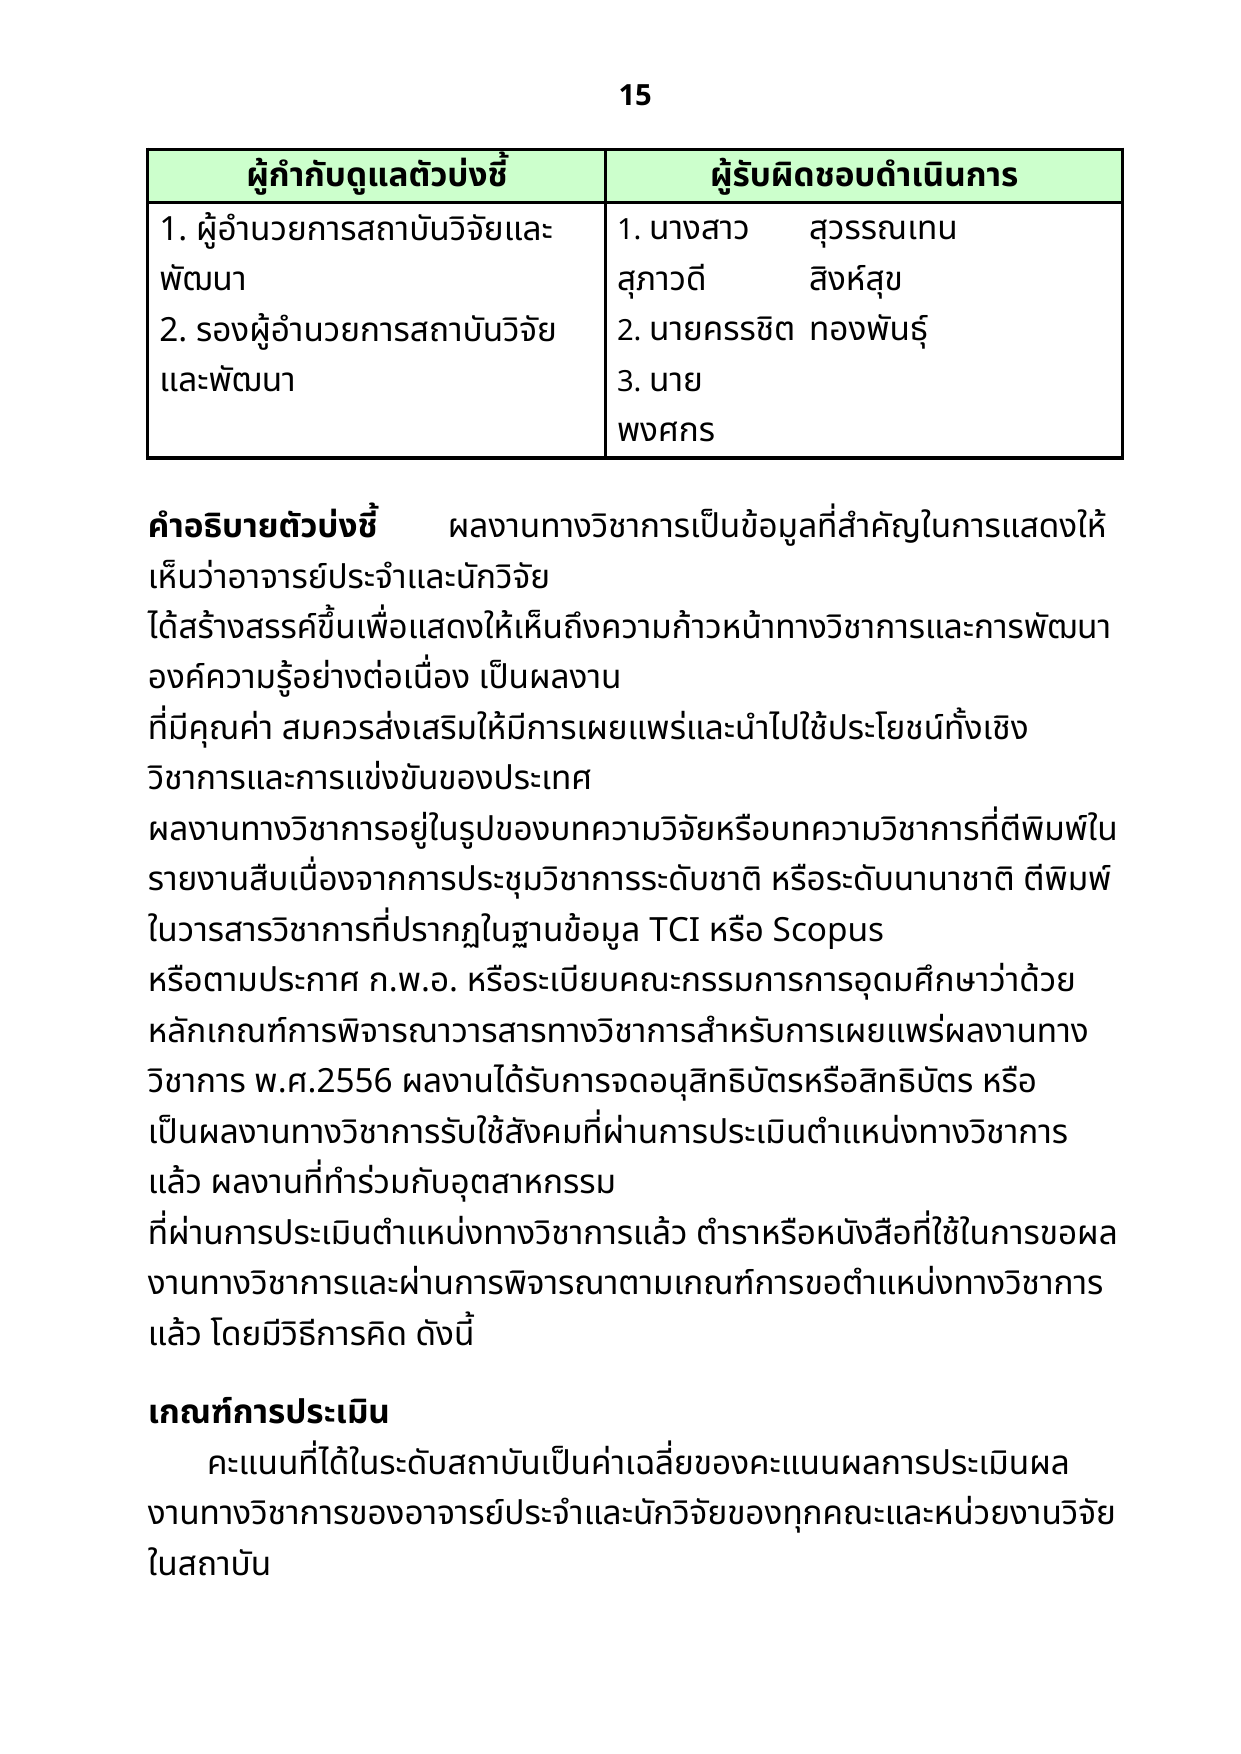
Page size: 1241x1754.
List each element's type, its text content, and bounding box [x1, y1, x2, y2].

text เกณฑ์การประเมิน [148, 1388, 1122, 1439]
text คะแนนที่ได้ในระดับสถาบันเป็นค่าเฉลี่ยของคะแนนผลการประเมินผลงานทางวิชาการของอาจารย์ประจำและนักวิจัยของทุกคณะและหน่วยงานวิจัยในสถาบัน [148, 1439, 1122, 1590]
table_cell 1. นางสาวสุภาวดี 2. นายครรชิต 3. นายพงศกร [607, 204, 798, 456]
text คำอธิบายตัวบ่งชี้ ผลงานทางวิชาการเป็นข้อมูลที่สำคัญในการแสดงให้เห็นว่าอาจารย์ประจำและนักวิจัย ได้สร้างสรรค์ขึ้นเพื่อแสดงให้เห็นถึงความก้าวหน้าทางวิชาการและการพัฒนาองค์ความรู้อย่างต่อเนื่อง เป็นผลงาน ที่มีคุณค่า สมควรส่งเสริมให้มีการเผยแพร่และนำไปใช้ประโยชน์ทั้งเชิงวิชาการและการแข่งขันของประเทศ ผลงานทางวิชาการอยู่ในรูปของบทความวิจัยหรือบทความวิชาการที่ตีพิมพ์ในรายงานสืบเนื่องจากการประชุมวิชาการระดับชาติ หรือระดับนานาชาติ ตีพิมพ์ในวารสารวิชาการที่ปรากฏในฐานข้อมูล TCI หรือ Scopus หรือตามประกาศ ก.พ.อ. หรือระเบียบคณะกรรมการการอุดมศึกษาว่าด้วย หลักเกณฑ์การพิจารณาวารสารทางวิชาการสำหรับการเผยแพร่ผลงานทางวิชาการ พ.ศ.2556 ผลงานได้รับการจดอนุสิทธิบัตรหรือสิทธิบัตร หรือ เป็นผลงานทางวิชาการรับใช้สังคมที่ผ่านการประเมินตำแหน่งทางวิชาการแล้ว ผลงานที่ทำร่วมกับอุตสาหกรรม ที่ผ่านการประเมินตำแหน่งทางวิชาการแล้ว ตำราหรือหนังสือที่ใช้ในการขอผลงานทางวิชาการและผ่านการพิจารณาตามเกณฑ์การขอตำแหน่งทางวิชาการแล้ว โดยมีวิธีการคิด ดังนี้ [148, 502, 1122, 1360]
table_cell สุวรรณเทน สิงห์สุข ทองพันธุ์ [798, 204, 1121, 456]
table_header ผู้กำกับดูแลตัวบ่งชี้ [149, 151, 604, 201]
table_header ผู้รับผิดชอบดำเนินการ [607, 151, 1121, 201]
table_cell 1. ผู้อำนวยการสถาบันวิจัยและพัฒนา 2. รองผู้อำนวยการสถาบันวิจัยและพัฒนา [149, 204, 604, 456]
